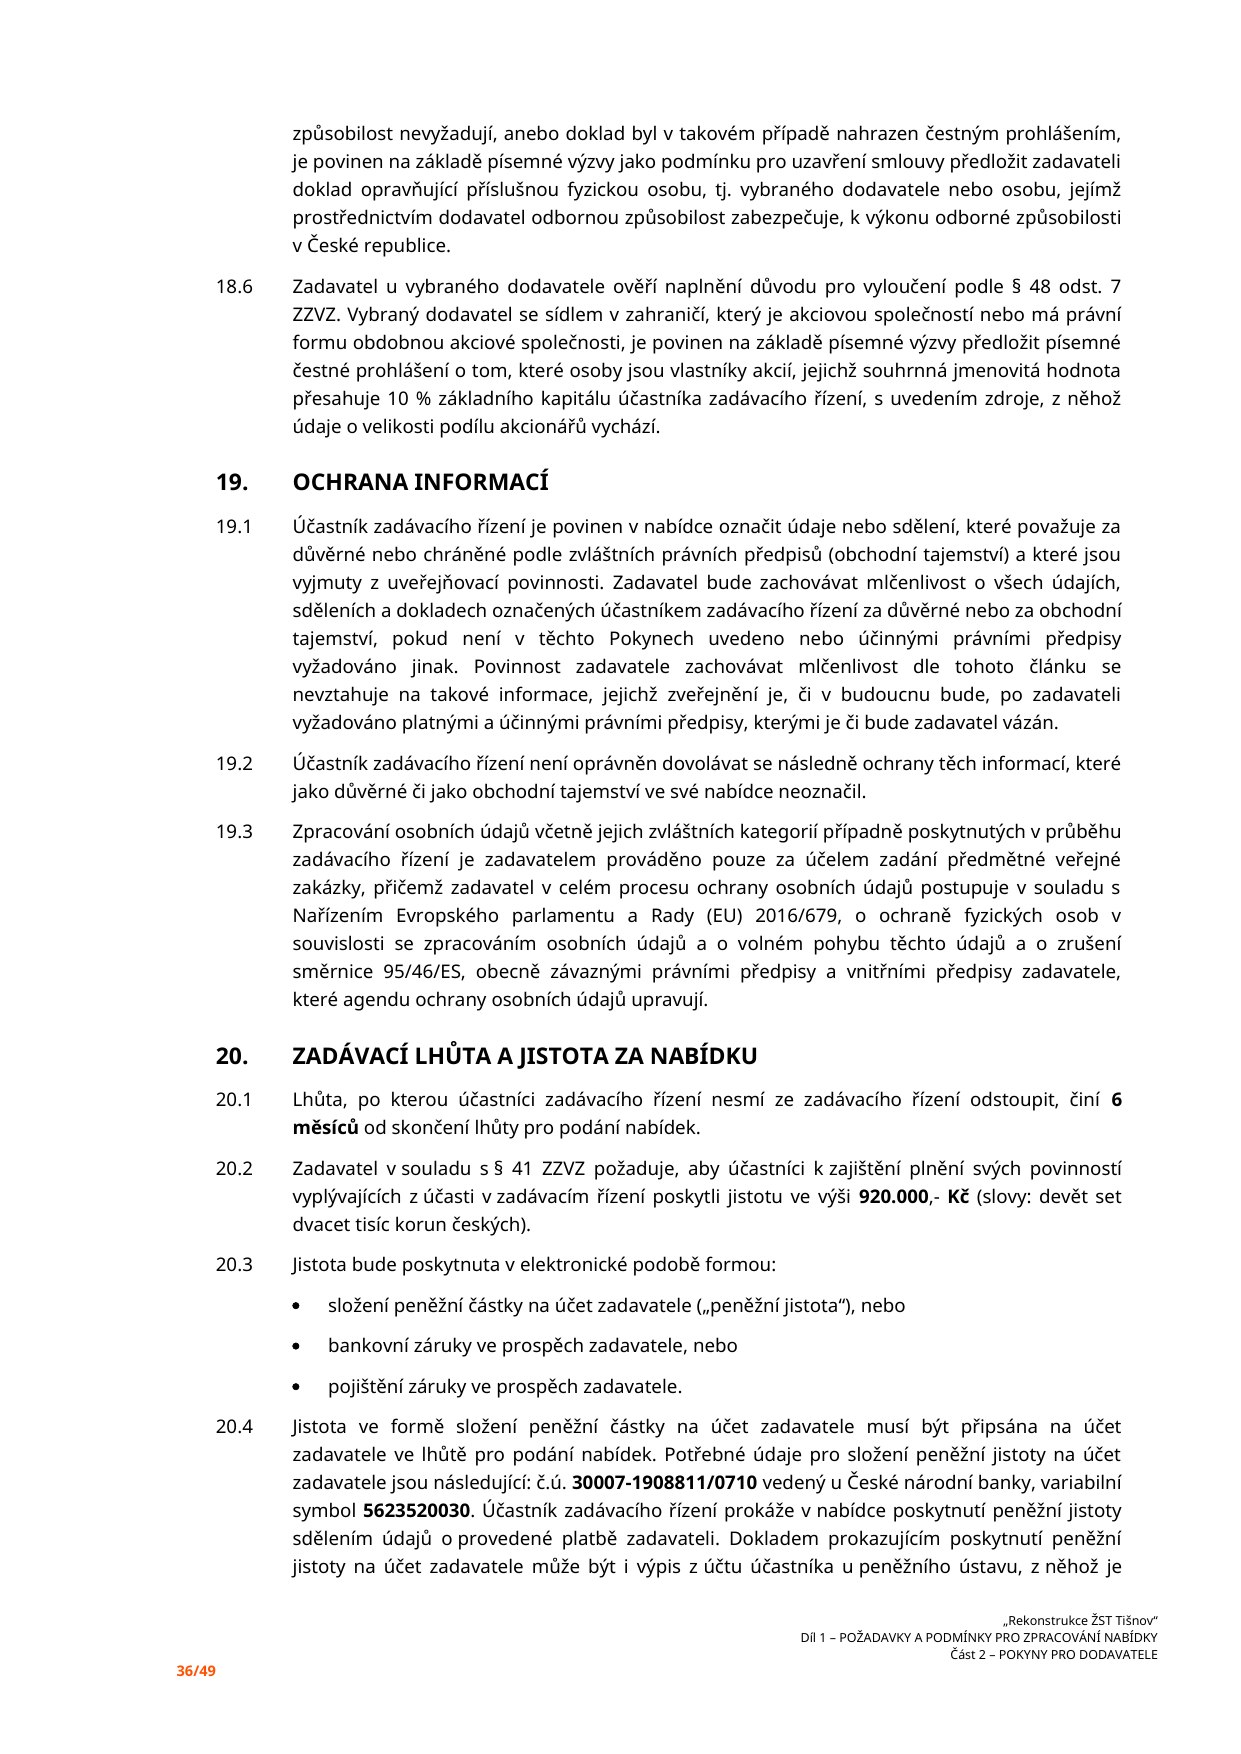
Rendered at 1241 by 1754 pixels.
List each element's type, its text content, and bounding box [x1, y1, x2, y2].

text pojištění záruky ve prospěch zadavatele. [292, 1373, 1122, 1399]
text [216, 1414, 1122, 1579]
text OCHRANA INFORMACÍ [216, 466, 1122, 498]
text bankovní záruky ve prospěch zadavatele, nebo [292, 1333, 1122, 1358]
text Účastník zadávacího řízení je povinen v nabídce označit údaje nebo sdělení, které považuje za důvěrné nebo chráněné podle zvláštních právních předpisů (obchodní tajemství) a které jsou vyjmuty z uveřejňovací povinnosti. Zadavatel bude zachovávat mlčenlivost o všech údajích, sděleních a dokladech označených účastníkem zadávacího řízení za důvěrné nebo za obchodní tajemství, pokud není v těchto Pokynech uvedeno nebo účinnými právními předpisy vyžadováno jinak. Povinnost zadavatele zachovávat mlčenlivost dle tohoto článku se nevztahuje na takové informace, jejichž zveřejnění je, či v budoucnu bude, po zadavateli vyžadováno platnými a účinnými právními předpisy, kterými je či bude zadavatel vázán. [216, 513, 1122, 735]
text Zadavatel u vybraného dodavatele ověří naplnění důvodu pro vyloučení podle § 48 odst. 7 ZZVZ. Vybraný dodavatel se sídlem v zahraničí, který je akciovou společností nebo má právní formu obdobnou akciové společnosti, je povinen na základě písemné výzvy předložit písemné čestné prohlášení o tom, které osoby jsou vlastníky akcií, jejichž souhrnná jmenovitá hodnota přesahuje 10 % základního kapitálu účastníka zadávacího řízení, s uvedením zdroje, z něhož údaje o velikosti podílu akcionářů vychází. [216, 273, 1122, 439]
text Zpracování osobních údajů včetně jejich zvláštních kategorií případně poskytnutých v průběhu zadávacího řízení je zadavatelem prováděno pouze za účelem zadání předmětné veřejné zakázky, přičemž zadavatel v celém procesu ochrany osobních údajů postupuje v souladu s Nařízením Evropského parlamentu a Rady (EU) 2016/679, o ochraně fyzických osob v souvislosti se zpracováním osobních údajů a o volném pohybu těchto údajů a o zrušení směrnice 95/46/ES, obecně závaznými právními předpisy a vnitřními předpisy zadavatele, které agendu ochrany osobních údajů upravují. [216, 818, 1122, 1012]
text Zadavatel v souladu s § 41 ZZVZ požaduje, aby účastníci k zajištění plnění svých povinností vyplývajících z účasti v zadávacím řízení poskytli jistotu ve výši 920.000,- Kč (slovy: devět set dvacet tisíc korun českých). [216, 1155, 1122, 1237]
text Účastník zadávacího řízení není oprávněn dovolávat se následně ochrany těch informací, které jako důvěrné či jako obchodní tajemství ve své nabídce neoznačil. [216, 750, 1122, 803]
text Jistota bude poskytnuta v elektronické podobě formou: [216, 1252, 1122, 1277]
text ZADÁVACÍ LHŮTA A JISTOTA ZA NABÍDKU [216, 1039, 1122, 1071]
text složení peněžní částky na účet zadavatele („peněžní jistota“), nebo [292, 1292, 1122, 1318]
text Lhůta, po kterou účastníci zadávacího řízení nesmí ze zadávacího řízení odstoupit, činí 6 měsíců od skončení lhůty pro podání nabídek. [216, 1086, 1122, 1140]
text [216, 121, 1122, 258]
